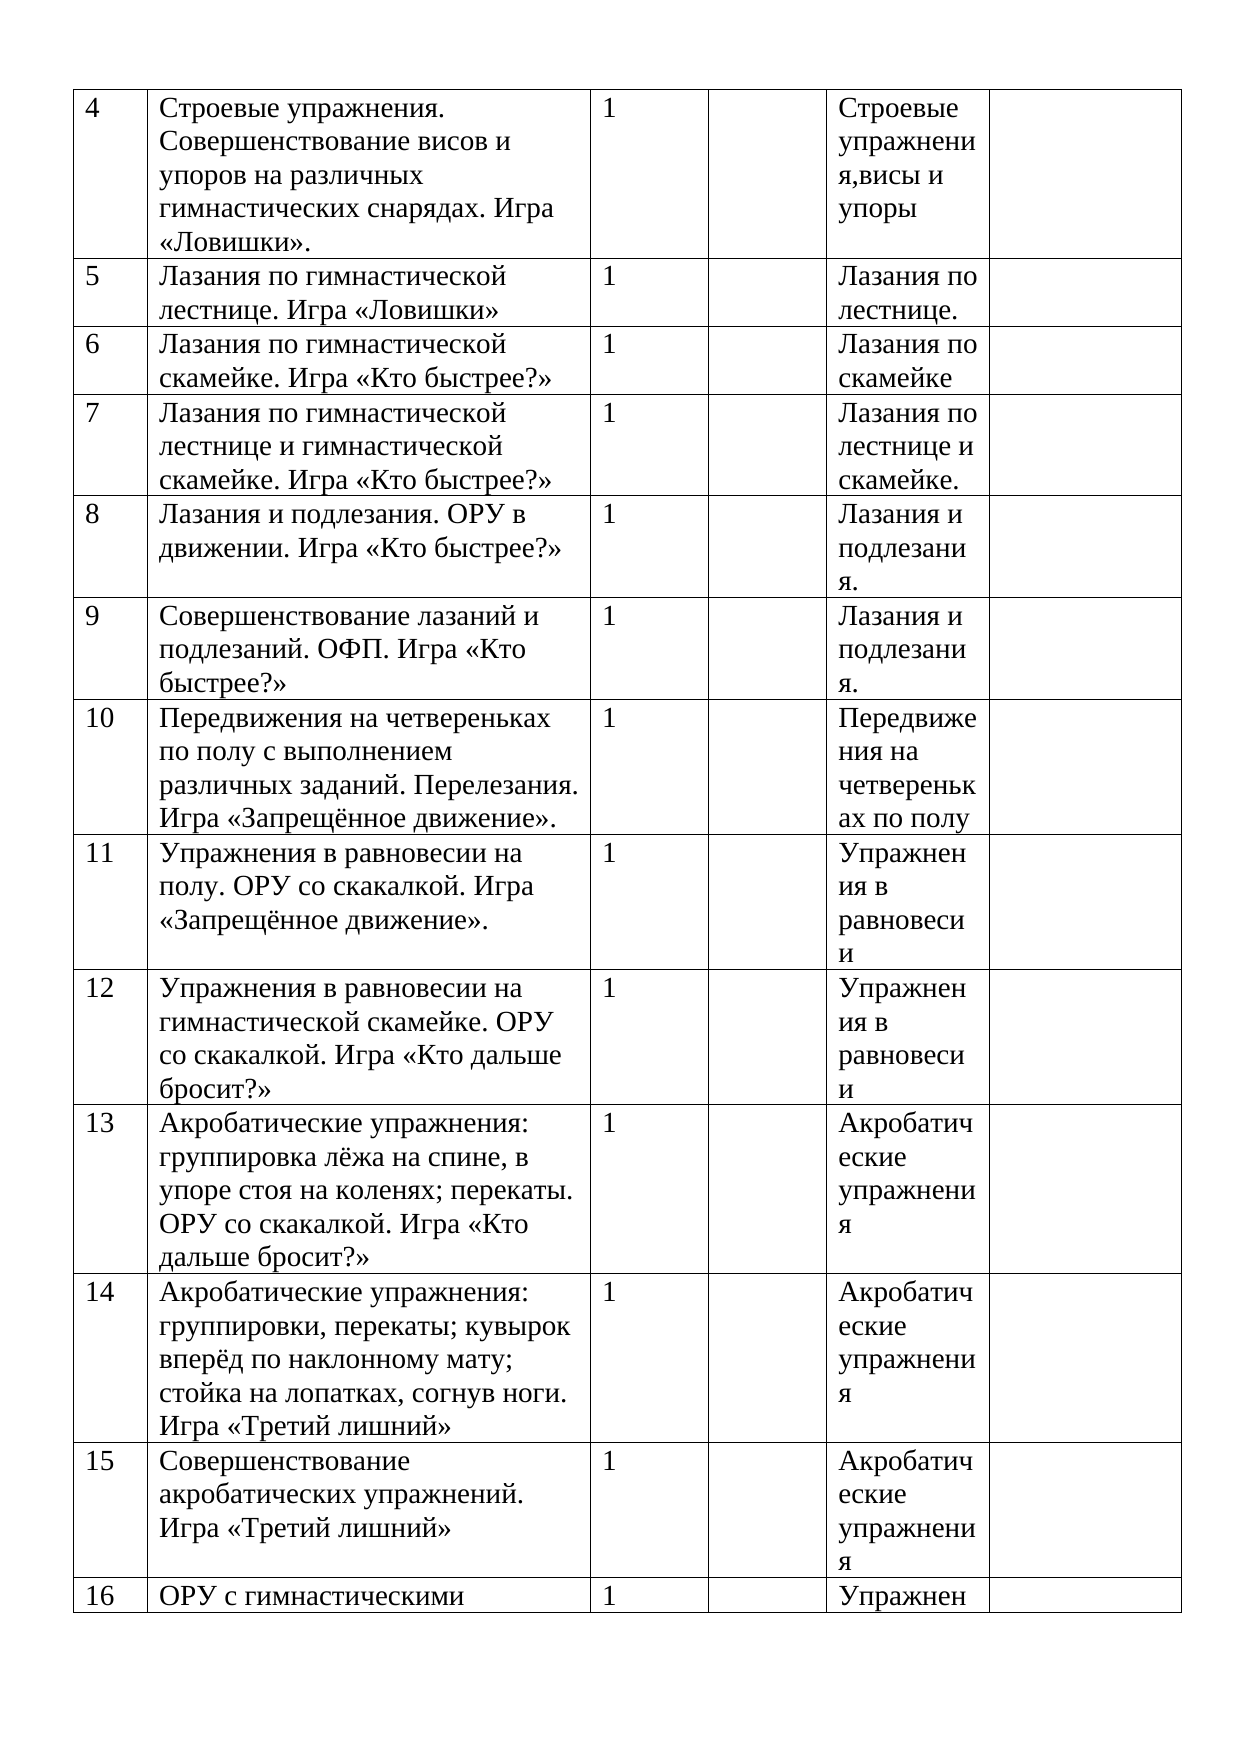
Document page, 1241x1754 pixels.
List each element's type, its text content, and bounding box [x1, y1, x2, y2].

table_cell Строевые упражнения,висы и упоры [827, 90, 989, 257]
table_cell [990, 327, 1181, 394]
table_cell [709, 1105, 826, 1273]
table_cell 1 [591, 700, 708, 834]
table_cell Лазания и подлезания. [827, 496, 989, 597]
table_cell [709, 259, 826, 326]
table_cell 6 [74, 327, 147, 394]
table_cell Лазания по скамейке [827, 327, 989, 394]
table_cell 7 [74, 395, 147, 495]
table_cell [990, 1578, 1181, 1612]
table_cell [990, 1443, 1181, 1577]
table_cell [990, 259, 1181, 326]
table_cell Упражнения в равновесии на полу. ОРУ со скакалкой. Игра «Запрещённое движение». [148, 835, 590, 969]
table_cell Акробатические упражнения [827, 1274, 989, 1442]
table_cell [990, 598, 1181, 699]
table_cell [709, 496, 826, 597]
table_cell Лазания и подлезания. [827, 598, 989, 699]
table_cell [990, 395, 1181, 495]
table_cell 1 [591, 1274, 708, 1442]
table_cell 16 [74, 1578, 147, 1612]
table_cell [709, 970, 826, 1104]
table_cell Лазания и подлезания. ОРУ в движении. Игра «Кто быстрее?» [148, 496, 590, 597]
table_cell [709, 327, 826, 394]
table_cell [990, 90, 1181, 257]
table_cell 9 [74, 598, 147, 699]
table_cell Упражнения в равновесии [827, 835, 989, 969]
table_cell Лазания по гимнастической лестнице. Игра «Ловишки» [148, 259, 590, 326]
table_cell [148, 1578, 590, 1612]
table_cell 5 [74, 259, 147, 326]
table_cell Упражнения в равновесии на гимнастической скамейке. ОРУ со скакалкой. Игра «Кто дальше бросит?» [148, 970, 590, 1104]
table_cell 14 [74, 1274, 147, 1442]
table_cell [709, 90, 826, 257]
table_cell Лазания по лестнице и скамейке. [827, 395, 989, 495]
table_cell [827, 1578, 989, 1612]
table_cell [709, 1443, 826, 1577]
table_cell 1 [591, 835, 708, 969]
table_cell Лазания по гимнастической лестнице и гимнастической скамейке. Игра «Кто быстрее?» [148, 395, 590, 495]
table_cell 1 [591, 1578, 708, 1612]
table_cell 10 [74, 700, 147, 834]
table_cell 1 [591, 1443, 708, 1577]
table_cell [709, 700, 826, 834]
table_cell 1 [591, 90, 708, 257]
table_cell 15 [74, 1443, 147, 1577]
table_cell Акробатические упражнения: группировки, перекаты; кувырок вперёд по наклонному мату; стойка на лопатках, согнув ноги. Игра «Третий лишний» [148, 1274, 590, 1442]
table_cell 1 [591, 970, 708, 1104]
table_cell 1 [591, 395, 708, 495]
table_cell Акробатические упражнения [827, 1105, 989, 1273]
table_cell [990, 835, 1181, 969]
table_cell [709, 395, 826, 495]
table_cell 8 [74, 496, 147, 597]
table_cell Лазания по лестнице. [827, 259, 989, 326]
table_cell [990, 1105, 1181, 1273]
table_cell [990, 496, 1181, 597]
table_cell Лазания по гимнастической скамейке. Игра «Кто быстрее?» [148, 327, 590, 394]
table_cell [990, 1274, 1181, 1442]
table_cell 1 [591, 496, 708, 597]
table_cell 13 [74, 1105, 147, 1273]
table_cell 12 [74, 970, 147, 1104]
table_cell Акробатические упражнения: группировка лёжа на спине, в упоре стоя на коленях; перекаты. ОРУ со скакалкой. Игра «Кто дальше бросит?» [148, 1105, 590, 1273]
table_cell 1 [591, 598, 708, 699]
table_cell [709, 598, 826, 699]
table_cell 11 [74, 835, 147, 969]
table_cell 1 [591, 259, 708, 326]
table_cell [709, 1578, 826, 1612]
table_cell Совершенствование акробатических упражнений. Игра «Третий лишний» [148, 1443, 590, 1577]
table_cell Совершенствование лазаний и подлезаний. ОФП. Игра «Кто быстрее?» [148, 598, 590, 699]
table_cell 1 [591, 327, 708, 394]
table_cell Строевые упражнения. Совершенствование висов и упоров на различных гимнастических снарядах. Игра «Ловишки». [148, 90, 590, 257]
table_cell Передвижения на четвереньках по полу с выполнением различных заданий. Перелезания. Игра «Запрещённое движение». [148, 700, 590, 834]
table_cell Упражнения в равновесии [827, 970, 989, 1104]
table_cell Акробатические упражнения [827, 1443, 989, 1577]
table_cell [709, 835, 826, 969]
table_cell [709, 1274, 826, 1442]
table_cell [990, 700, 1181, 834]
table_cell [990, 970, 1181, 1104]
table_cell 4 [74, 90, 147, 257]
table_cell 1 [591, 1105, 708, 1273]
table_cell Передвижения на четвереньках по полу [827, 700, 989, 834]
